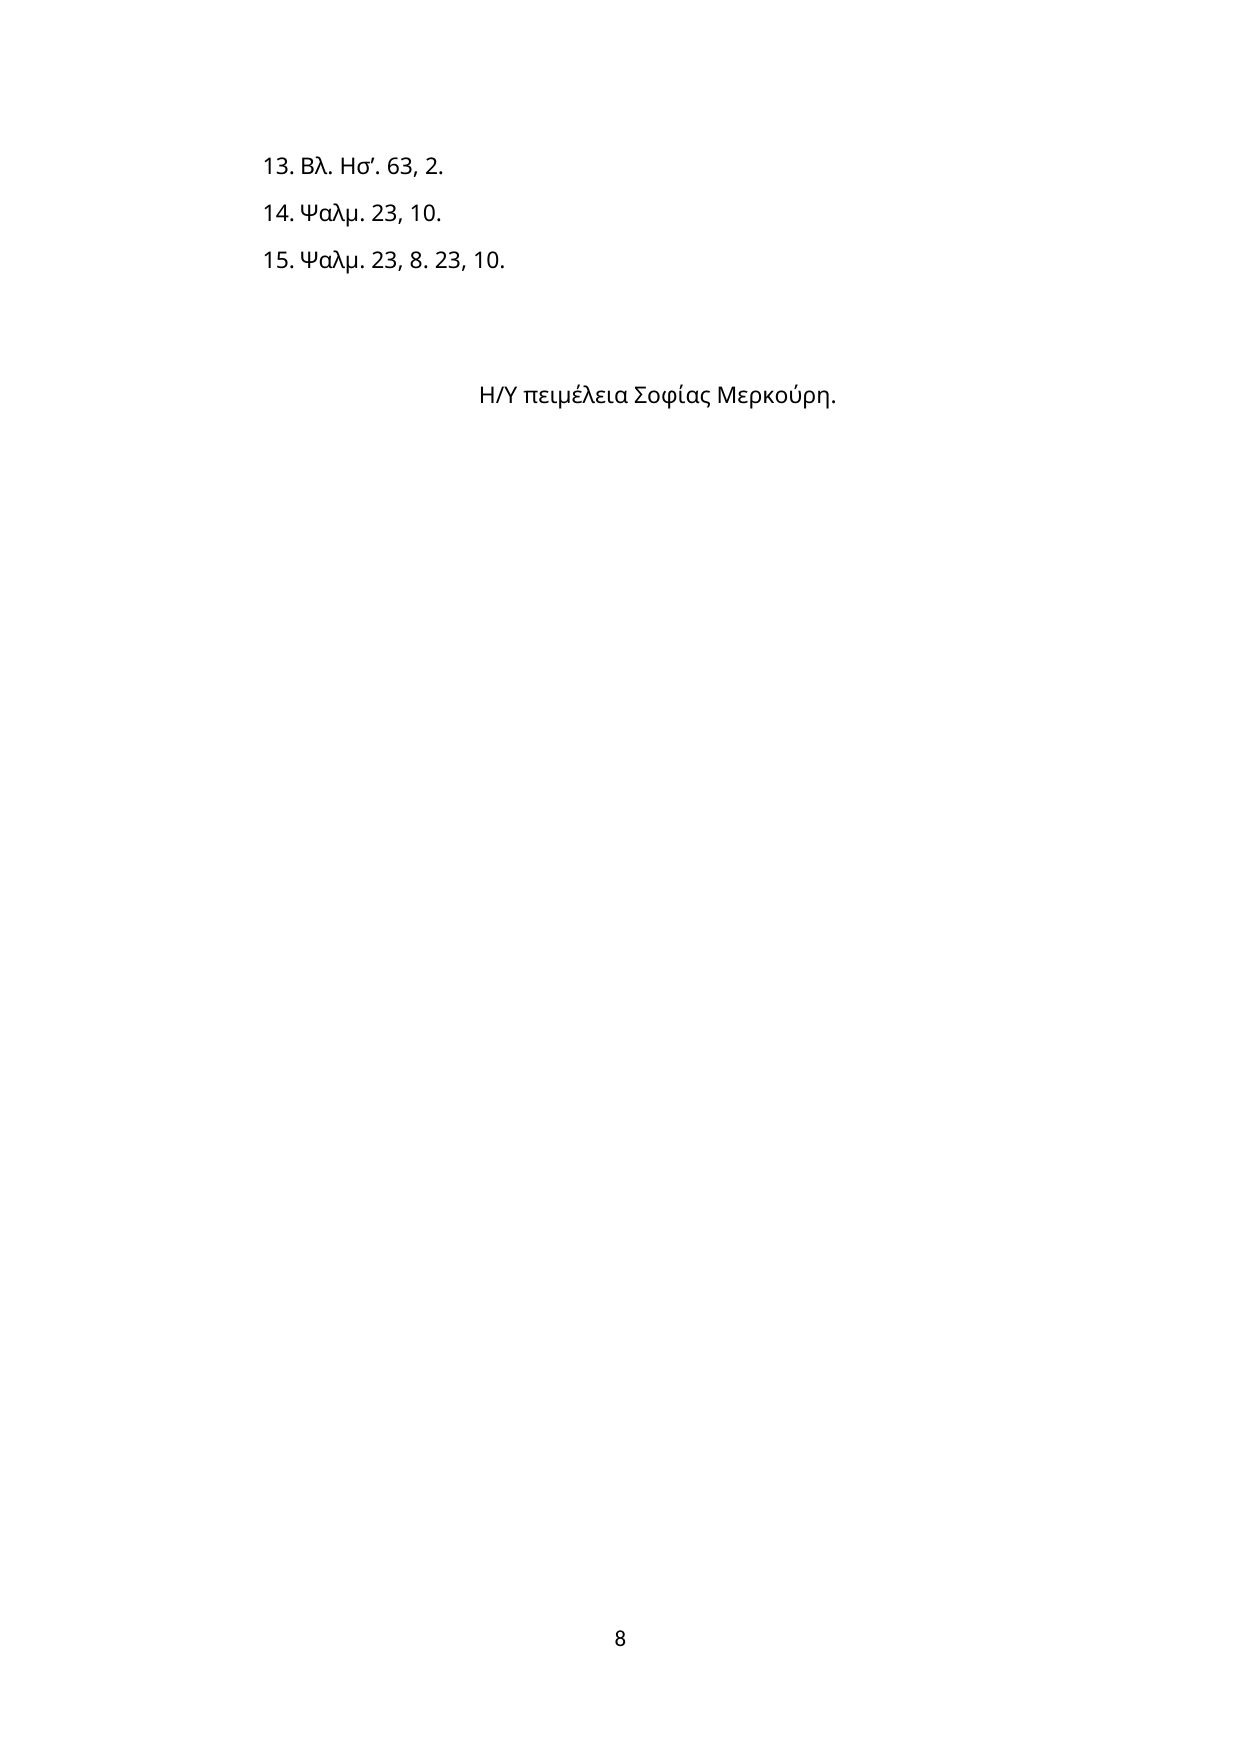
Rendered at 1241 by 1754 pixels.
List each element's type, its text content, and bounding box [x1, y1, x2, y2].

list Βλ. Ησ’. 63, 2. [262, 150, 1053, 181]
list Ψαλμ. 23, 10. [262, 197, 1053, 228]
list Ψαλμ. 23, 8. 23, 10. [262, 244, 1053, 275]
text Η/Υ πειμέλεια Σοφίας Μερκούρη. [262, 379, 1053, 410]
